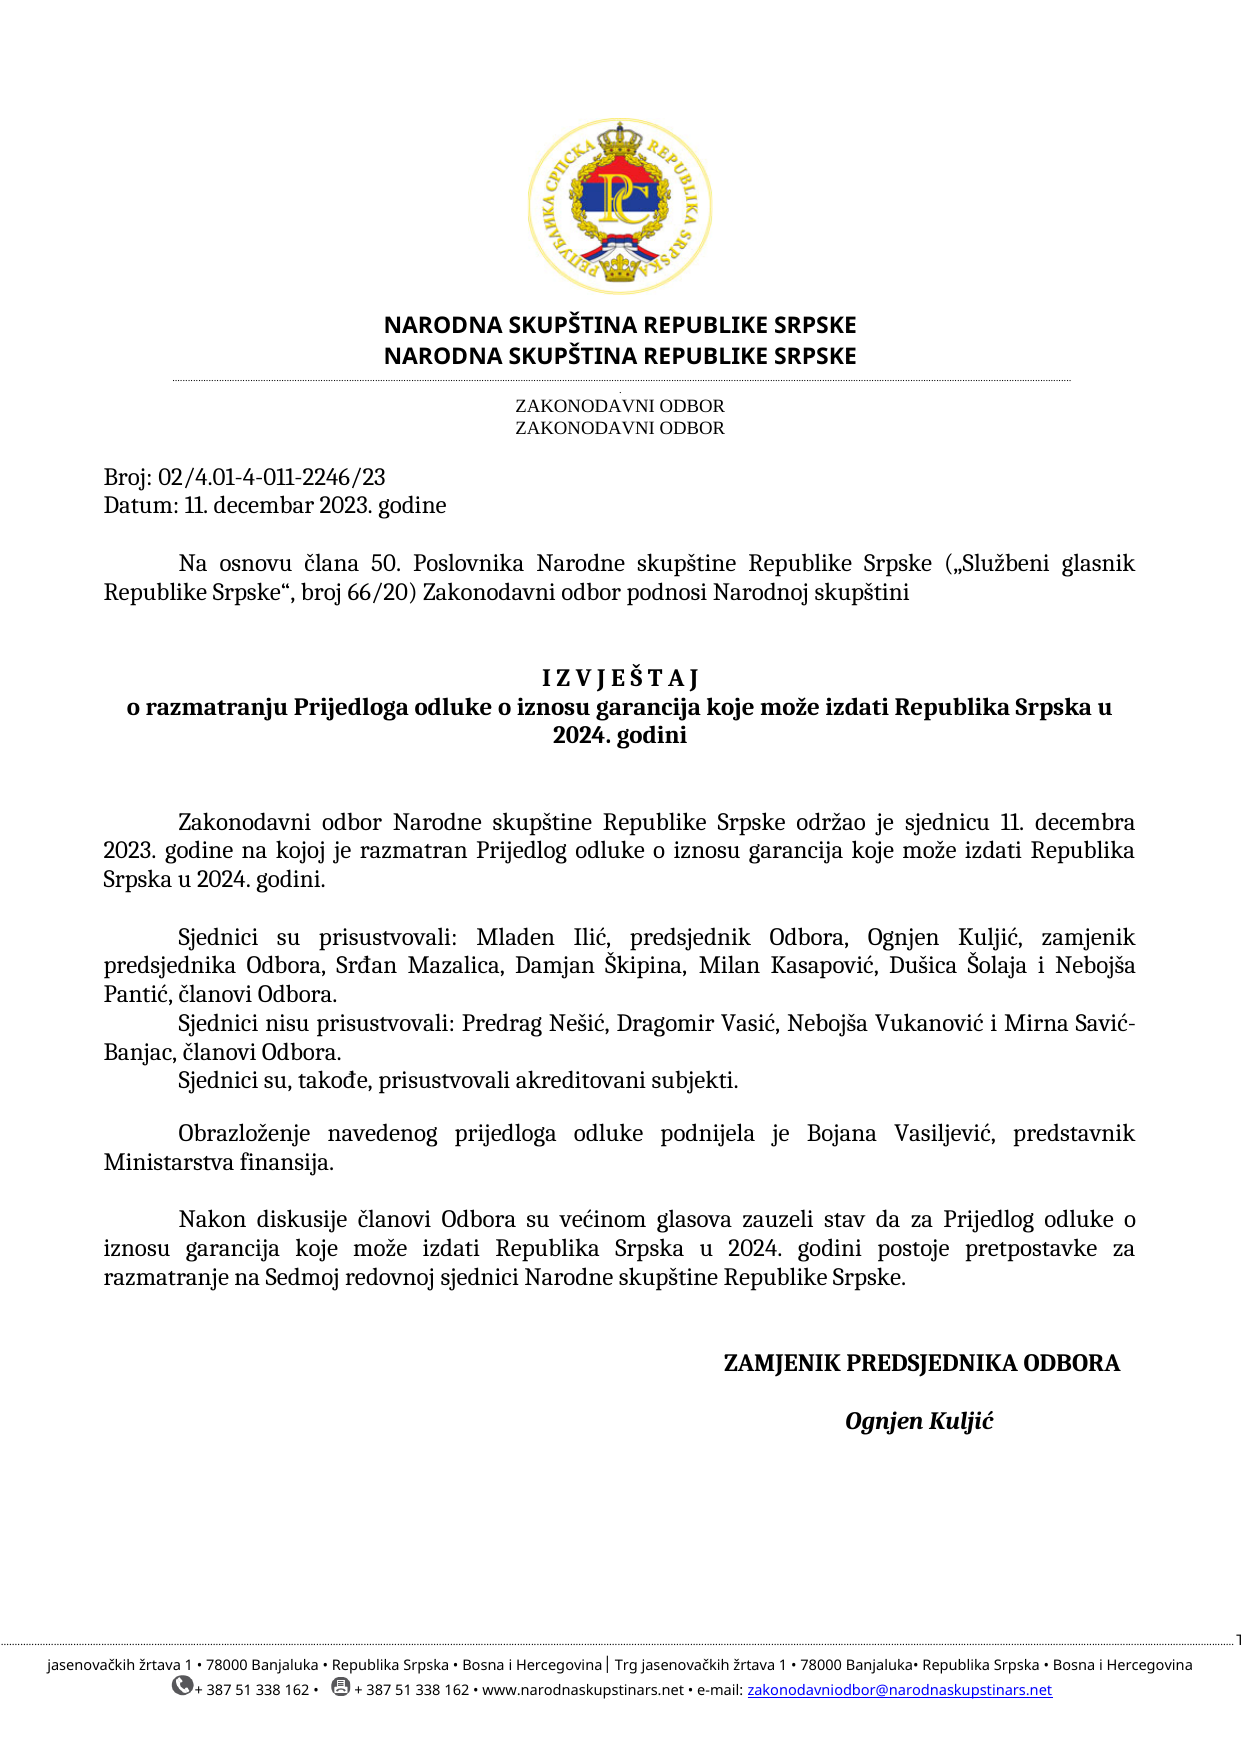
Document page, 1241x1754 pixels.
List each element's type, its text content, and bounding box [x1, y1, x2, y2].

text Sjednici su prisustvovali: Mladen Ilić, predsjednik Odbora, Ognjen Kuljić, zamjenik predsjednika Odbora, Srđan Mazalica, Damjan Škipina, Milan Kasapović, Dušica Šolaja i Nebojša Pantić, članovi Odbora. [103, 922, 1137, 1009]
text Nakon diskusije članovi Odbora su većinom glasova zauzeli stav da za Prijedlog odluke o iznosu garancija koje može izdati Republika Srpska u 2024. godini postoje pretpostavke za razmatranje na Sedmoj redovnoj sjednici Narodne skupštine Republike Srpske. [103, 1205, 1137, 1292]
text I Z V J E Š T A J [103, 664, 1137, 692]
text Sjednici su, takođe, prisustvovali akreditovani subjekti. [103, 1066, 1137, 1095]
text Broj: 02/4.01-4-011-2246/23 [103, 462, 1137, 491]
text Na osnovu člana 50. Poslovnika Narodne skupštine Republike Srpske („Službeni glasnik Republike Srpske“, broj 66/20) Zakonodavni odbor podnosi Narodnoj skupštini [103, 549, 1137, 606]
text Obrazloženje navedenog prijedloga odluke podnijela je Bojana Vasiljević, predstavnik Ministarstva finansija. [103, 1119, 1137, 1177]
text Sjednici nisu prisustvovali: Predrag Nešić, Dragomir Vasić, Nebojša Vukanović i Mirna Savić-Banjac, članovi Odbora. [103, 1009, 1137, 1066]
text Ognjen Kuljić [103, 1407, 1137, 1435]
text Datum: 11. decembar 2023. godine [103, 491, 1137, 520]
text Zakonodavni odbor Narodne skupštine Republike Srpske održao je sjednicu 11. decembra 2023. godine na kojoj je razmatran Prijedlog odluke o iznosu garancija koje može izdati Republika Srpska u 2024. godini. [103, 807, 1137, 894]
text o razmatranju Prijedloga odluke o iznosu garancija koje može izdati Republika Srpska u 2024. godini [103, 692, 1137, 750]
text ZAMJENIK PREDSJEDNIKA ODBORA [103, 1349, 1137, 1378]
